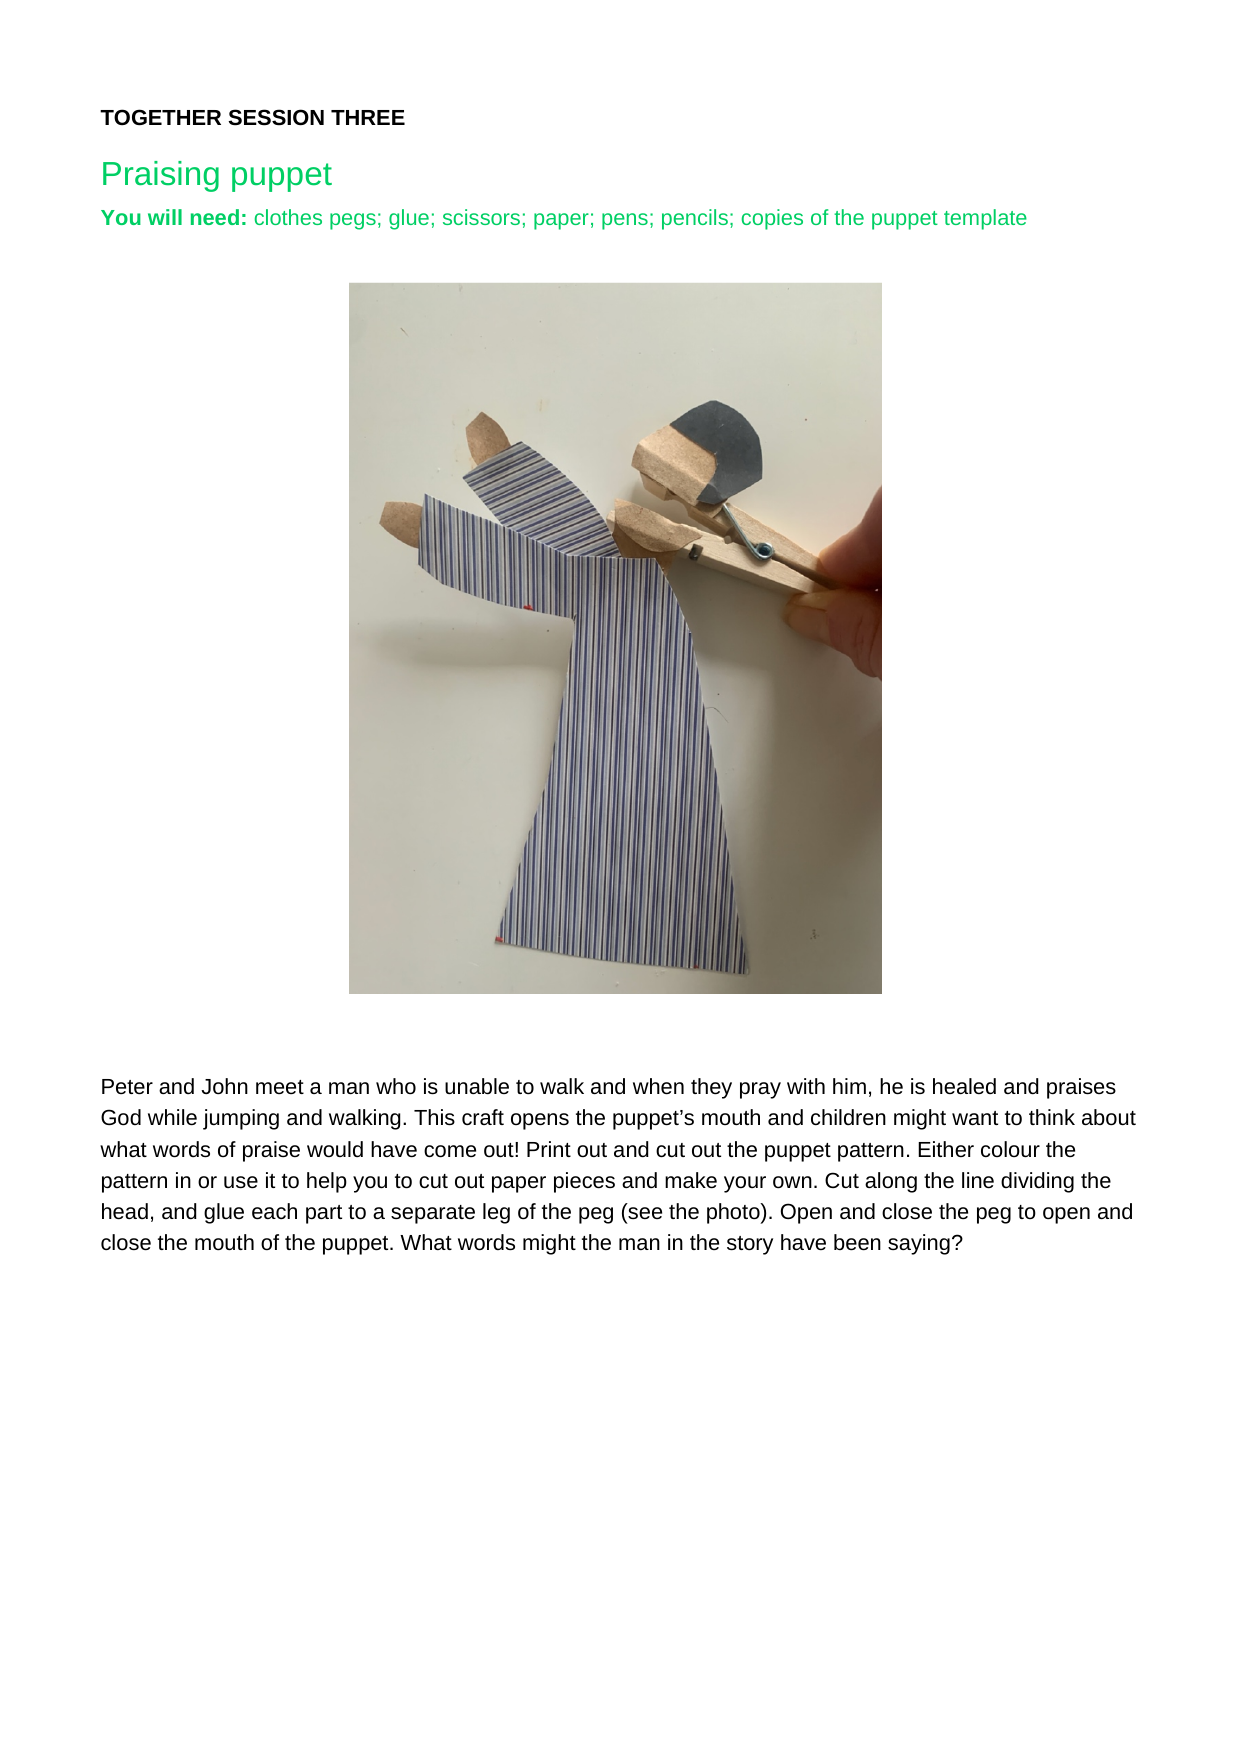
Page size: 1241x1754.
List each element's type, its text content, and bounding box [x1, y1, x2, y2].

text TOGETHER SESSION THREE [100, 100, 1140, 132]
picture [349, 283, 882, 993]
text You will need: clothes pegs; glue; scissors; paper; pens; pencils; copies of the puppet template [100, 200, 1140, 232]
text Peter and John meet a man who is unable to walk and when they pray with him, he is healed and praises God while jumping and walking. This craft opens the puppet’s mouth and children might want to think about what words of praise would have come out! Print out and cut out the puppet pattern. Either colour the pattern in or use it to help you to cut out paper pieces and make your own. Cut along the line dividing the head, and glue each part to a separate leg of the peg (see the photo). Open and close the peg to open and close the mouth of the puppet. What words might the man in the story have been saying? [100, 1069, 1140, 1257]
subtitle Praising puppet [100, 153, 1140, 192]
